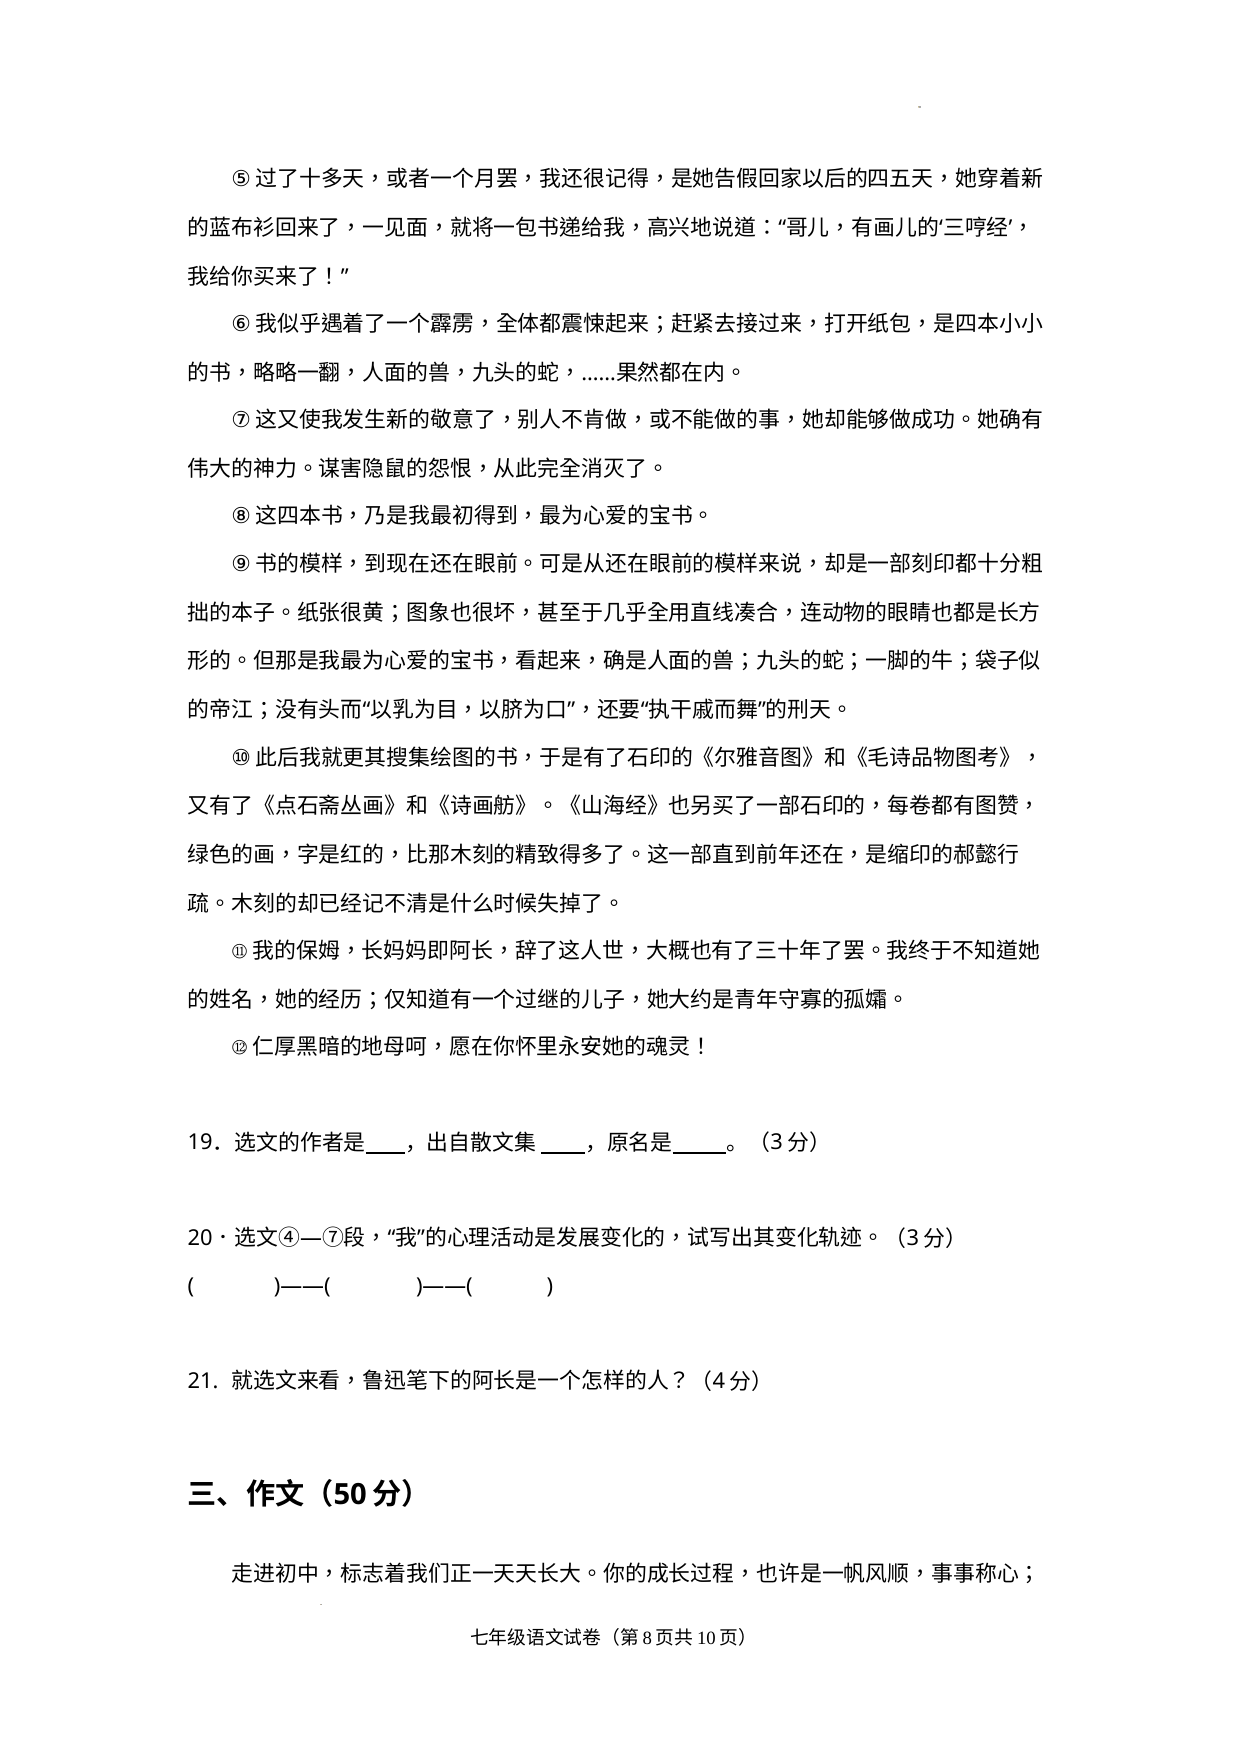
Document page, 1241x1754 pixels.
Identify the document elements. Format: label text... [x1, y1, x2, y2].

text ⑩此后我就更其搜集绘图的书，于是有了石印的《尔雅音图》和《毛诗品物图考》，又有了《点石斋丛画》和《诗画舫》。《山海经》也另买了一部石印的，每卷都有图赞，绿色的画，字是红的，比那木刻的精致得多了。这一部直到前年还在，是缩印的郝懿行疏。木刻的却已经记不清是什么时候失掉了。 [187, 740, 1053, 919]
text ⑤过了十多天，或者一个月罢，我还很记得，是她告假回家以后的四五天，她穿着新的蓝布衫回来了，一见面，就将一包书递给我，高兴地说道：“哥儿，有画儿的‘三哼经’，我给你买来了！” [187, 162, 1053, 292]
text ⑪我的保姆，长妈妈即阿长，辞了这人世，大概也有了三十年了罢。我终于不知道她的姓名，她的经历；仅知道有一个过继的儿子，她大约是青年守寡的孤孀。 [187, 934, 1053, 1015]
text ⑨书的模样，到现在还在眼前。可是从还在眼前的模样来说，却是一部刻印都十分粗拙的本子。纸张很黄；图象也很坏，甚至于几乎全用直线凑合，连动物的眼睛也都是长方形的。但那是我最为心爱的宝书，看起来，确是人面的兽；九头的蛇；一脚的牛；袋子似的帝江；没有头而“以乳为目，以脐为口”，还要“执干戚而舞”的刑天。 [187, 547, 1053, 725]
text ⑦这又使我发生新的敬意了，别人不肯做，或不能做的事，她却能够做成功。她确有伟大的神力。谋害隐鼠的怨恨，从此完全消灭了。 [187, 403, 1053, 484]
text ⑫仁厚黑暗的地母呵，愿在你怀里永安她的魂灵！ [187, 1030, 1053, 1062]
list 就选文来看，鲁迅笔下的阿长是一个怎样的人？（4分） [187, 1364, 1053, 1396]
list 作文（50分） [187, 1459, 1053, 1524]
text ⑥我似乎遇着了一个霹雳，全体都震悚起来；赶紧去接过来，打开纸包，是四本小小的书，略略一翻，人面的兽，九头的蛇，……果然都在内。 [187, 307, 1053, 388]
list 选文的作者是 ，出自散文集 ，原名是 。（3分） [187, 1125, 1053, 1157]
text ⑧这四本书，乃是我最初得到，最为心爱的宝书。 [187, 499, 1053, 532]
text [187, 1557, 1053, 1589]
text ( )——( )——( ) [187, 1269, 1053, 1301]
text 20．选文④—⑦段，“我”的心理活动是发展变化的，试写出其变化轨迹。（3分） [187, 1221, 1053, 1253]
